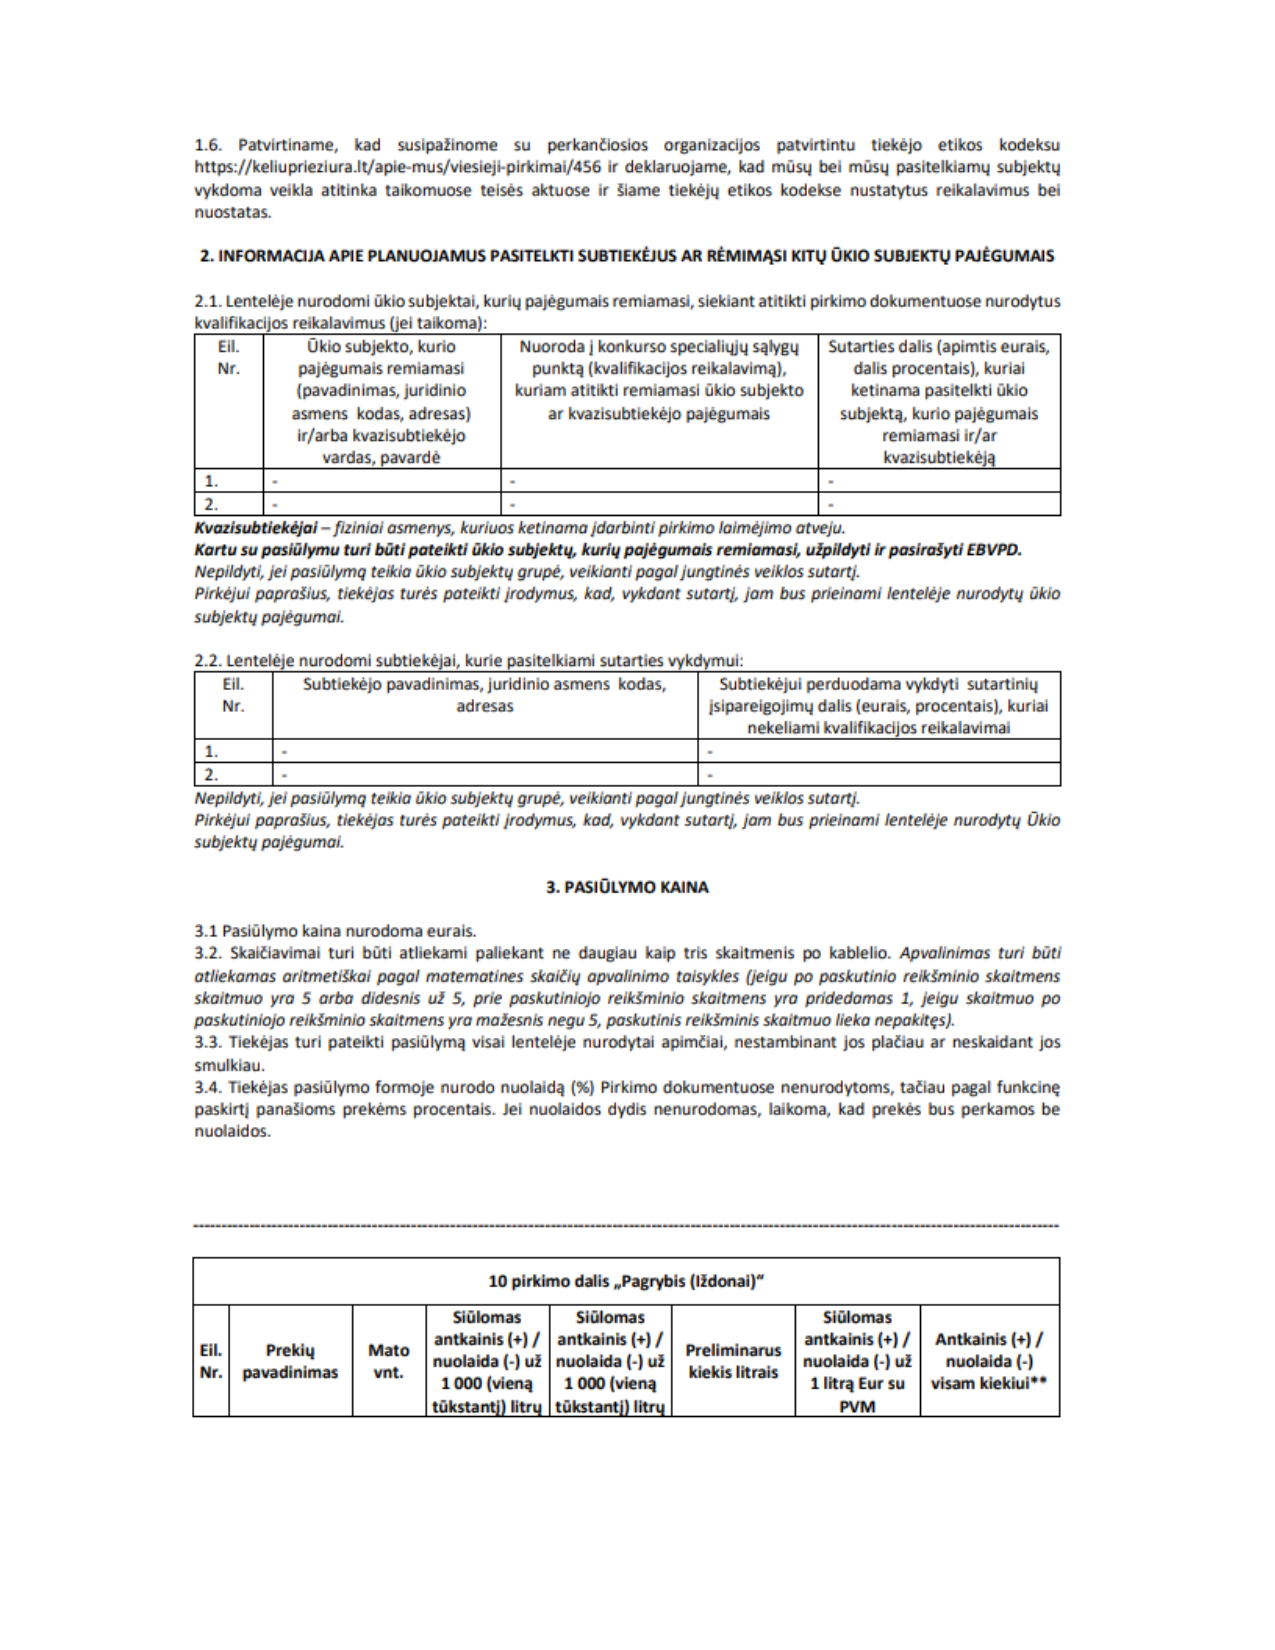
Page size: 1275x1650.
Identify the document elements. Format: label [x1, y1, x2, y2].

picture [177, 1207, 1078, 1438]
picture [177, 118, 1079, 1187]
